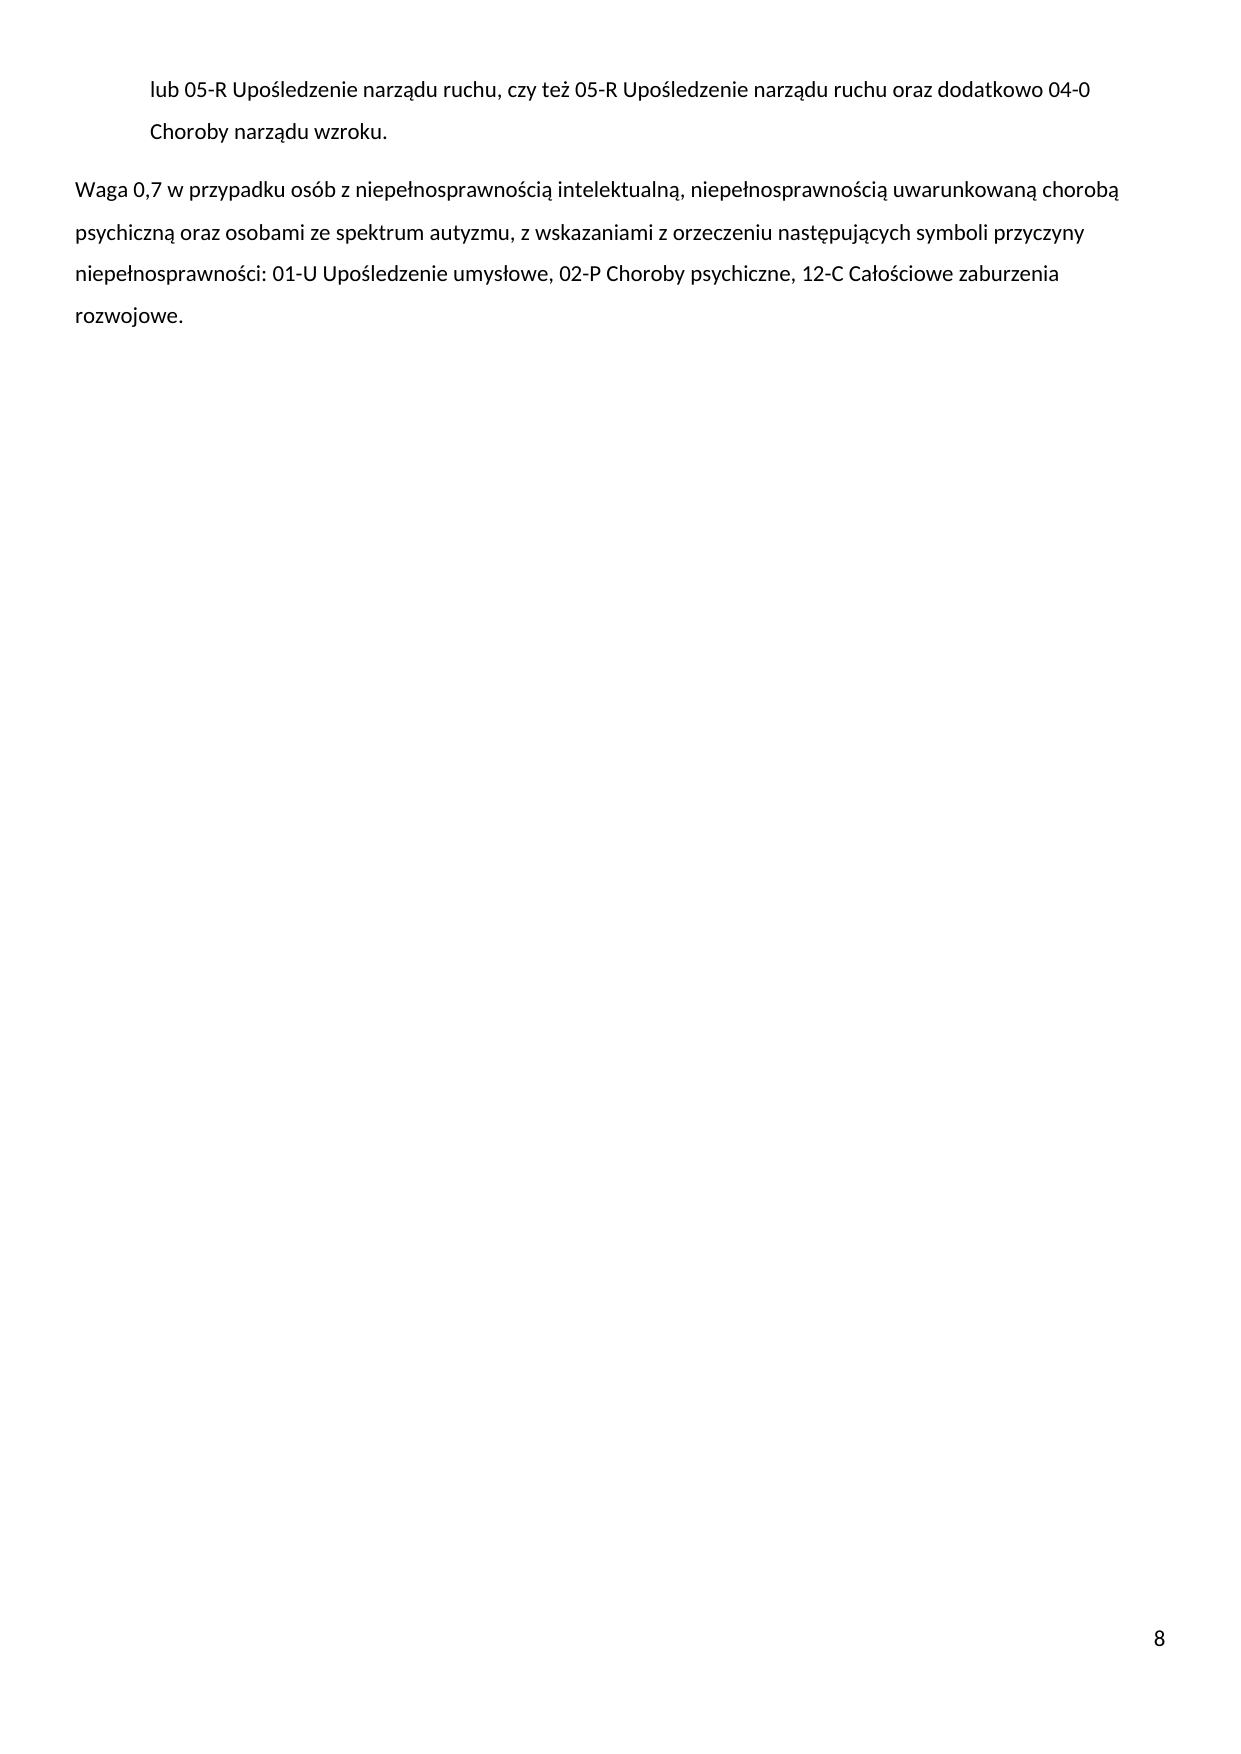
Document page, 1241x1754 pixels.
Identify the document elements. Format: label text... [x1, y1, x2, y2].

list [112, 75, 1165, 145]
text Waga 0,7 w przypadku osób z niepełnosprawnością intelektualną, niepełnosprawnością uwarunkowaną chorobą psychiczną oraz osobami ze spektrum autyzmu, z wskazaniami z orzeczeniu następujących symboli przyczyny niepełnosprawności: 01-U Upośledzenie umysłowe, 02-P Choroby psychiczne, 12-C Całościowe zaburzenia rozwojowe. [75, 176, 1165, 329]
